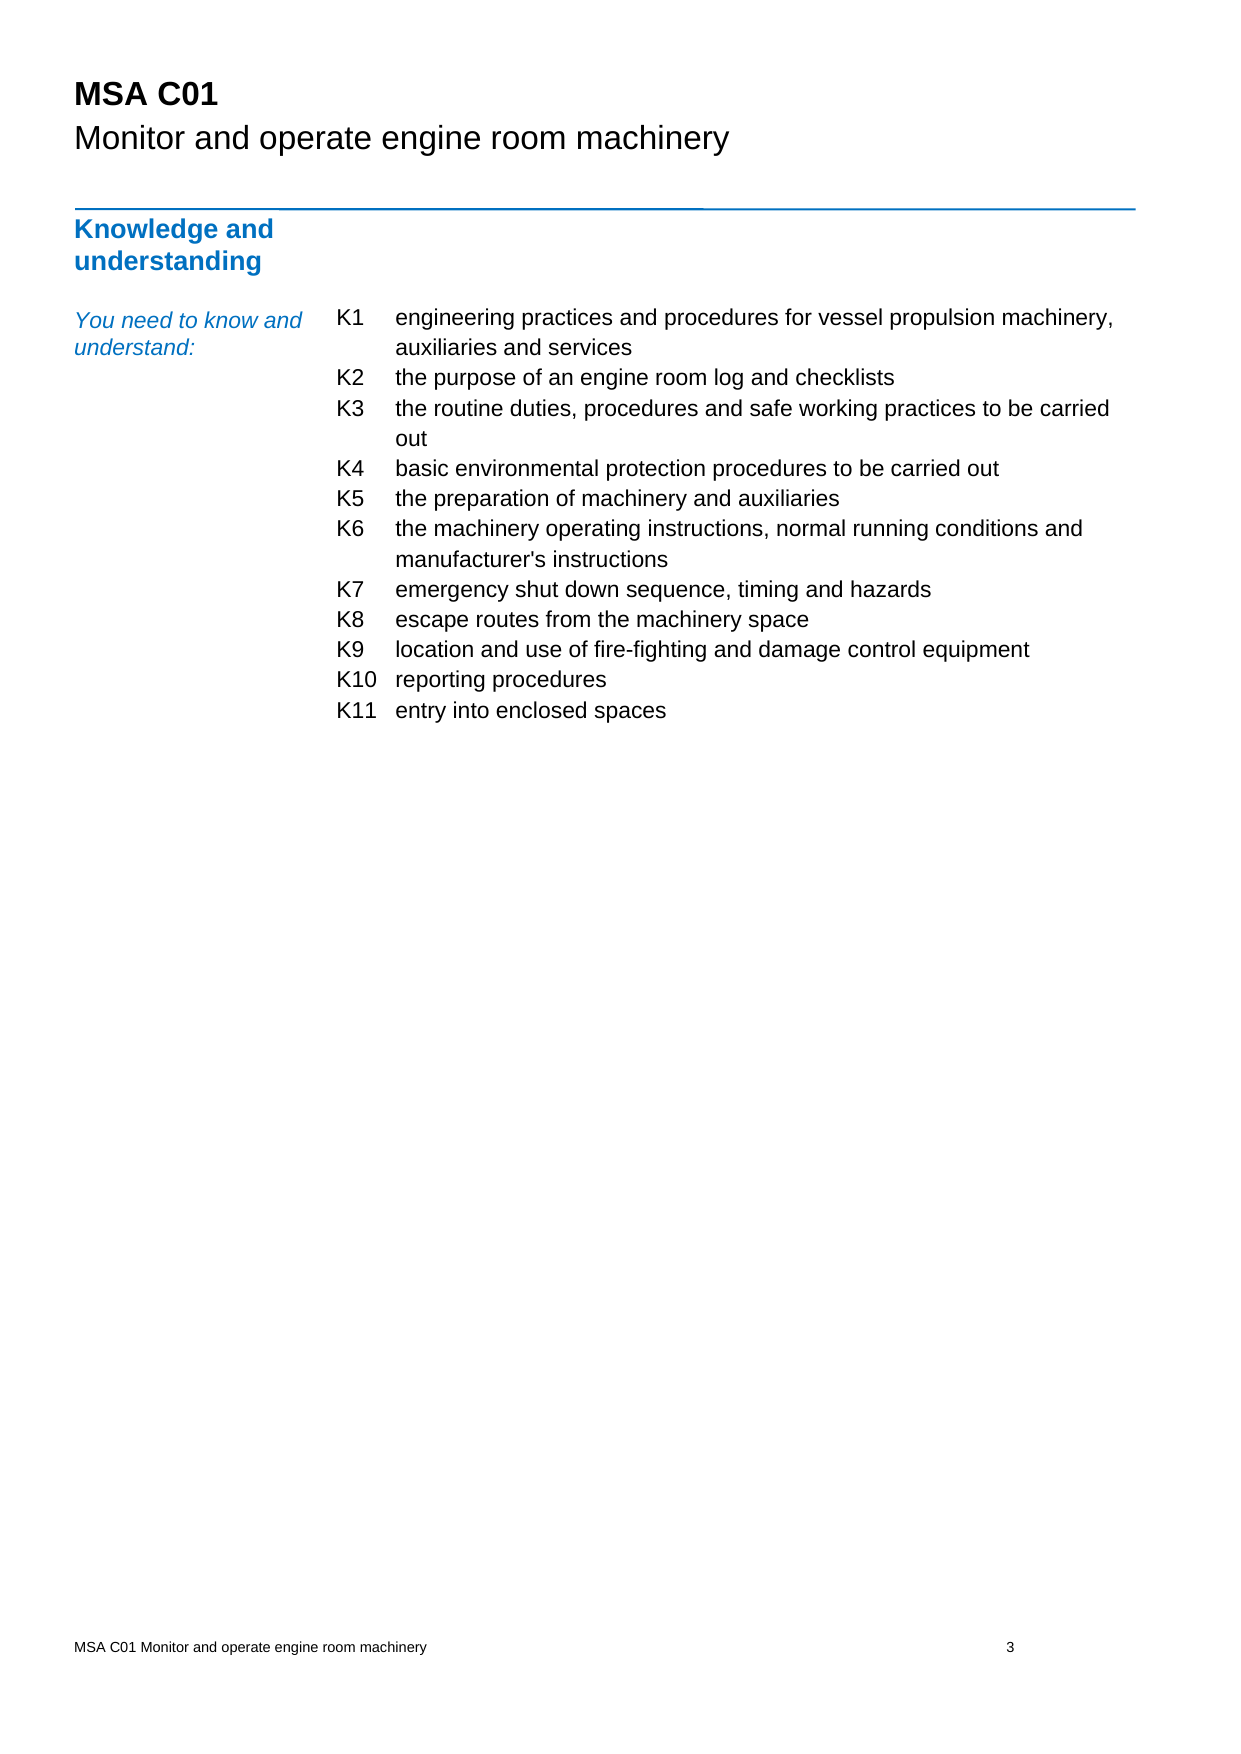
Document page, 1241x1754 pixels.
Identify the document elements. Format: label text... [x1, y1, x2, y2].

table_header [63, 213, 325, 757]
table_header engineering practices and procedures for vessel propulsion machinery, auxiliaries and services the purpose of an engine room log and checklists the routine duties, procedures and safe working practices to be carried out basic environmental protection procedures to be carried out the preparation of machinery and auxiliaries the machinery operating instructions, normal running conditions and manufacturer's instructions emergency shut down sequence, timing and hazards escape routes from the machinery space location and use of fire-fighting and damage control equipment reporting procedures entry into enclosed spaces [325, 213, 1148, 757]
